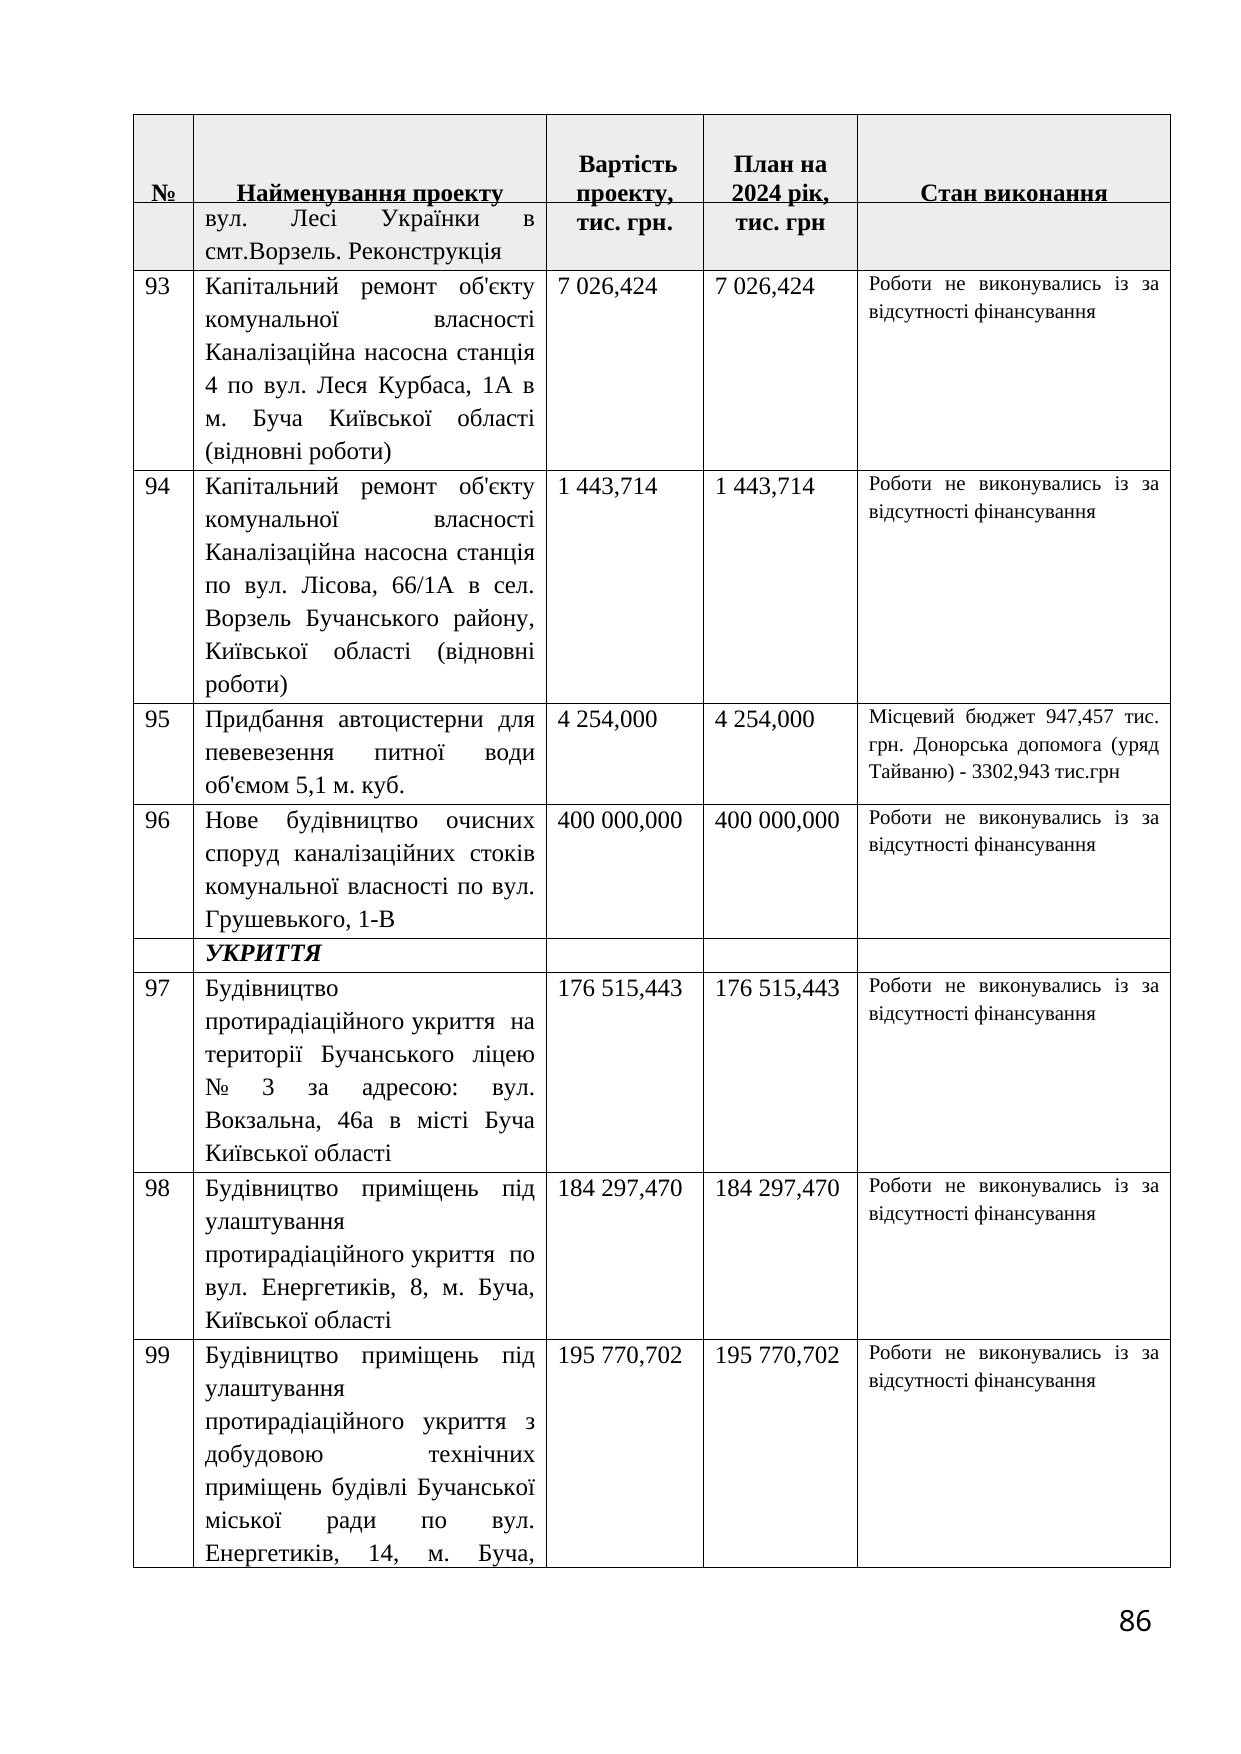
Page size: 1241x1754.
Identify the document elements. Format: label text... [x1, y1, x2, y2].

table_cell 97 [134, 973, 193, 1172]
table_cell Роботи не виконувались із за відсутності фінансування [858, 973, 1170, 1172]
table_cell Роботи не виконувались із за відсутності фінансування [858, 1173, 1170, 1339]
table_cell 95 [134, 704, 193, 804]
table_cell Місцевий бюджет 947,457 тис. грн. Донорська допомога (уряд Тайваню) - 3302,943 тис.грн [858, 704, 1170, 804]
table_cell 184 297,470 [547, 1173, 703, 1339]
table_cell 99 [134, 1340, 193, 1567]
table_cell 4 254,000 [547, 704, 703, 804]
table_cell Будівництво приміщень під улаштування протирадіаційного укриття по вул. Енергетиків, 8, м. Буча, Київської області [194, 1173, 546, 1339]
table_cell 7 026,424 [547, 271, 703, 470]
table_cell Роботи не виконувались із за відсутності фінансування [858, 471, 1170, 703]
table_cell 93 [134, 271, 193, 470]
table_cell 94 [134, 471, 193, 703]
table_cell Роботи не виконувались із за відсутності фінансування [858, 805, 1170, 937]
table_cell 176 515,443 [547, 973, 703, 1172]
table_cell 34 541,562 [547, 203, 703, 270]
table_cell 400 000,000 [704, 805, 857, 937]
table_cell [704, 939, 857, 972]
table_cell 4 254,000 [704, 704, 857, 804]
table_header № [134, 115, 193, 202]
table_cell 195 770,702 [704, 1340, 857, 1567]
table_cell Придбання автоцистерни для певевезення питної води об'ємом 5,1 м. куб. [194, 704, 546, 804]
table_cell Капітальний ремонт об'єкту комунальної власності Каналізаційна насосна станція по вул. Лісова, 66/1А в сел. Ворзель Бучанського району, Київської області (відновні роботи) [194, 471, 546, 703]
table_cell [858, 1340, 1170, 1567]
table_cell 184 297,470 [704, 1173, 857, 1339]
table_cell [194, 203, 546, 270]
table_cell 98 [134, 1173, 193, 1339]
table_cell Капітальний ремонт об'єкту комунальної власності Каналізаційна насосна станція 4 по вул. Леся Курбаса, 1А в м. Буча Київської області (відновні роботи) [194, 271, 546, 470]
table_cell 96 [134, 805, 193, 937]
table_cell 7 026,424 [704, 271, 857, 470]
table_cell 92 [134, 203, 193, 270]
table_header Найменування проекту [194, 115, 546, 202]
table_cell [194, 1340, 546, 1567]
table_cell 34 541,562 [704, 203, 857, 270]
table_header План на 2024 рік, тис. грн [704, 115, 857, 202]
table_cell 1 443,714 [704, 471, 857, 703]
table_cell 176 515,443 [704, 973, 857, 1172]
table_cell 1 443,714 [547, 471, 703, 703]
table_cell Будівництво протирадіаційного укриття на території Бучанського ліцею № 3 за адресою: вул. Вокзальна, 46а в місті Буча Київської області [194, 973, 546, 1172]
table_cell [858, 939, 1170, 972]
table_cell [134, 939, 193, 972]
table_cell 195 770,702 [547, 1340, 703, 1567]
table_cell УКРИТТЯ [194, 939, 546, 972]
table_header Вартість проекту, тис. грн. [547, 115, 703, 202]
table_cell [547, 939, 703, 972]
table_cell 400 000,000 [547, 805, 703, 937]
table_cell Нове будівництво очисних споруд каналізаційних стоків комунальної власності по вул. Грушевького, 1-В [194, 805, 546, 937]
table_header Стан виконання [858, 115, 1170, 202]
table_cell Роботи не виконувались із за відсутності фінансування [858, 271, 1170, 470]
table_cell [858, 203, 1170, 270]
